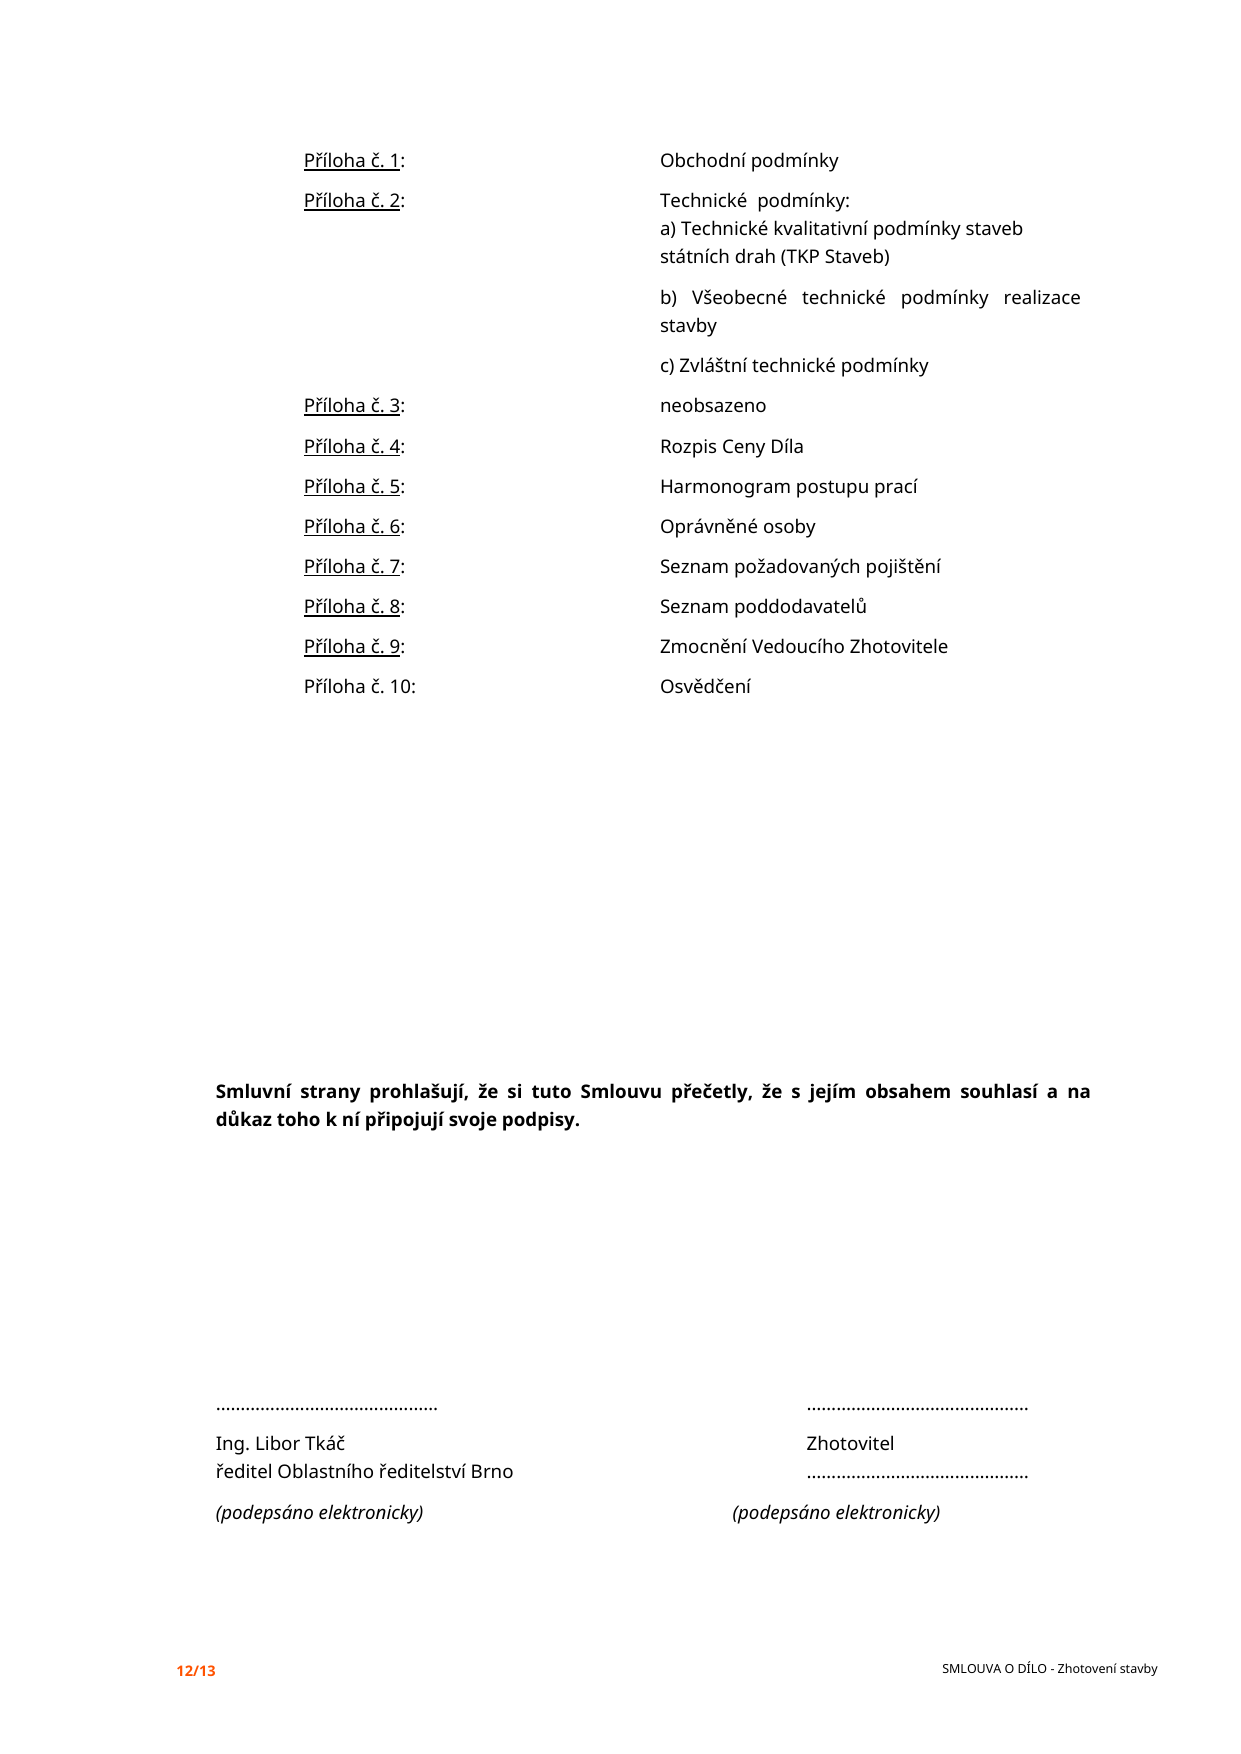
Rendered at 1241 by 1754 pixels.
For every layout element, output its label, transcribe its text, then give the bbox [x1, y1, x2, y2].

table_cell Seznam poddodavatelů [572, 593, 1093, 633]
table_cell Zmocnění Vedoucího Zhotovitele [572, 634, 1093, 673]
table_header Obchodní podmínky [572, 148, 1093, 188]
table_cell Seznam požadovaných pojištění [572, 553, 1093, 593]
text ředitel Oblastního ředitelství Brno ……………………………………… [216, 1458, 1093, 1484]
text Ing. Libor Tkáč Zhotovitel [216, 1431, 1093, 1456]
text ……………………………………… ……………………………………… [216, 1390, 1093, 1416]
table_cell Příloha č. 6: [216, 513, 572, 553]
table_cell Příloha č. 4: [216, 433, 572, 473]
table_cell Příloha č. 2: [216, 188, 572, 393]
table_cell Rozpis Ceny Díla [572, 433, 1093, 473]
table_cell Harmonogram postupu prací [572, 473, 1093, 513]
table_cell Oprávněné osoby [572, 513, 1093, 553]
text Smluvní strany prohlašují, že si tuto Smlouvu přečetly, že s jejím obsahem souhlasí a na důkaz toho k ní připojují svoje podpisy. [216, 1078, 1093, 1132]
text (podepsáno elektronicky) (podepsáno elektronicky) [216, 1499, 1093, 1524]
table_cell Příloha č. 5: [216, 473, 572, 513]
table_cell Příloha č. 10: [216, 674, 572, 714]
table_cell neobsazeno [572, 393, 1093, 433]
table_cell Příloha č. 8: [216, 593, 572, 633]
table_cell Příloha č. 3: [216, 393, 572, 433]
table_cell Příloha č. 7: [216, 553, 572, 593]
table_header Příloha č. 1: [216, 148, 572, 188]
table_cell Příloha č. 9: [216, 634, 572, 673]
table_cell Osvědčení [572, 674, 1093, 714]
table_cell Technické podmínky: a) Technické kvalitativní podmínky staveb státních drah (TKP Staveb) b) Všeobecné technické podmínky realizace stavby c) Zvláštní technické podmínky [572, 188, 1093, 393]
